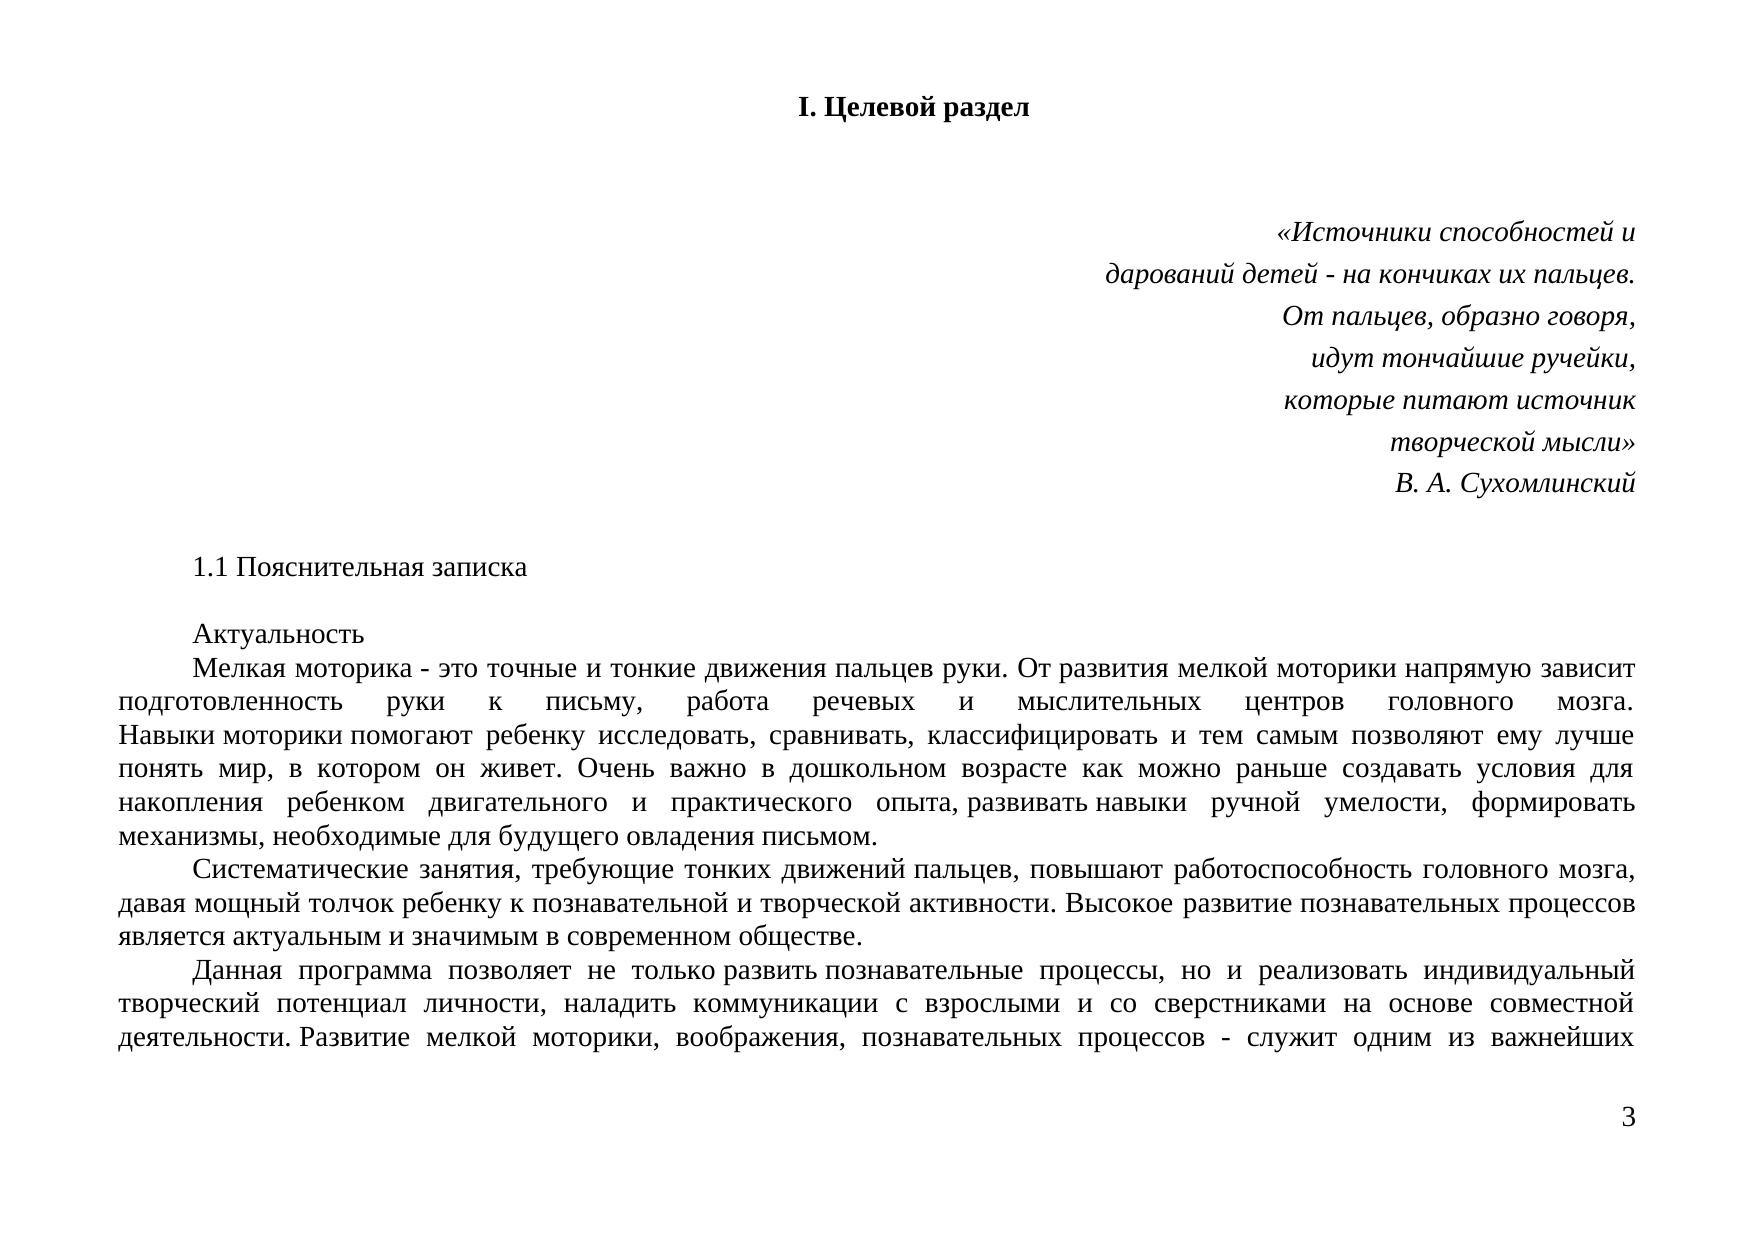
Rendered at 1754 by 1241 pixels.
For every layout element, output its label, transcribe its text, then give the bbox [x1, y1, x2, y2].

text От пальцев, образно говоря, [118, 298, 1636, 332]
text Мелкая моторика - это точные и тонкие движения пальцев руки. От развития мелкой моторики напрямую зависит подготовленность руки к письму, работа речевых и мыслительных центров головного мозга. Навыки моторики помогают ребенку исследовать, сравнивать, классифицировать и тем самым позволяют ему лучше понять мир, в котором он живет. Очень важно в дошкольном возрасте как можно раньше создавать условия для накопления ребенком двигательного и практического опыта, развивать навыки ручной умелости, формировать механизмы, необходимые для будущего овладения письмом. [118, 650, 1636, 851]
text дарований детей - на кончиках их пальцев. [118, 256, 1636, 290]
text творческой мысли» [118, 424, 1636, 457]
text I. Целевой раздел [118, 89, 1636, 122]
text В. А. Сухомлинский [118, 466, 1636, 499]
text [118, 952, 1636, 1052]
text Актуальность [118, 616, 1636, 650]
text Систематические занятия, требующие тонких движений пальцев, повышают работоспособность головного мозга, давая мощный толчок ребенку к познавательной и творческой активности. Высокое развитие познавательных процессов является актуальным и значимым в современном обществе. [118, 851, 1636, 952]
text 1.1 Пояснительная записка [118, 549, 1636, 583]
text «Источники способностей и [118, 214, 1636, 248]
text которые питают источник [118, 382, 1636, 415]
text идут тончайшие ручейки, [118, 340, 1636, 373]
